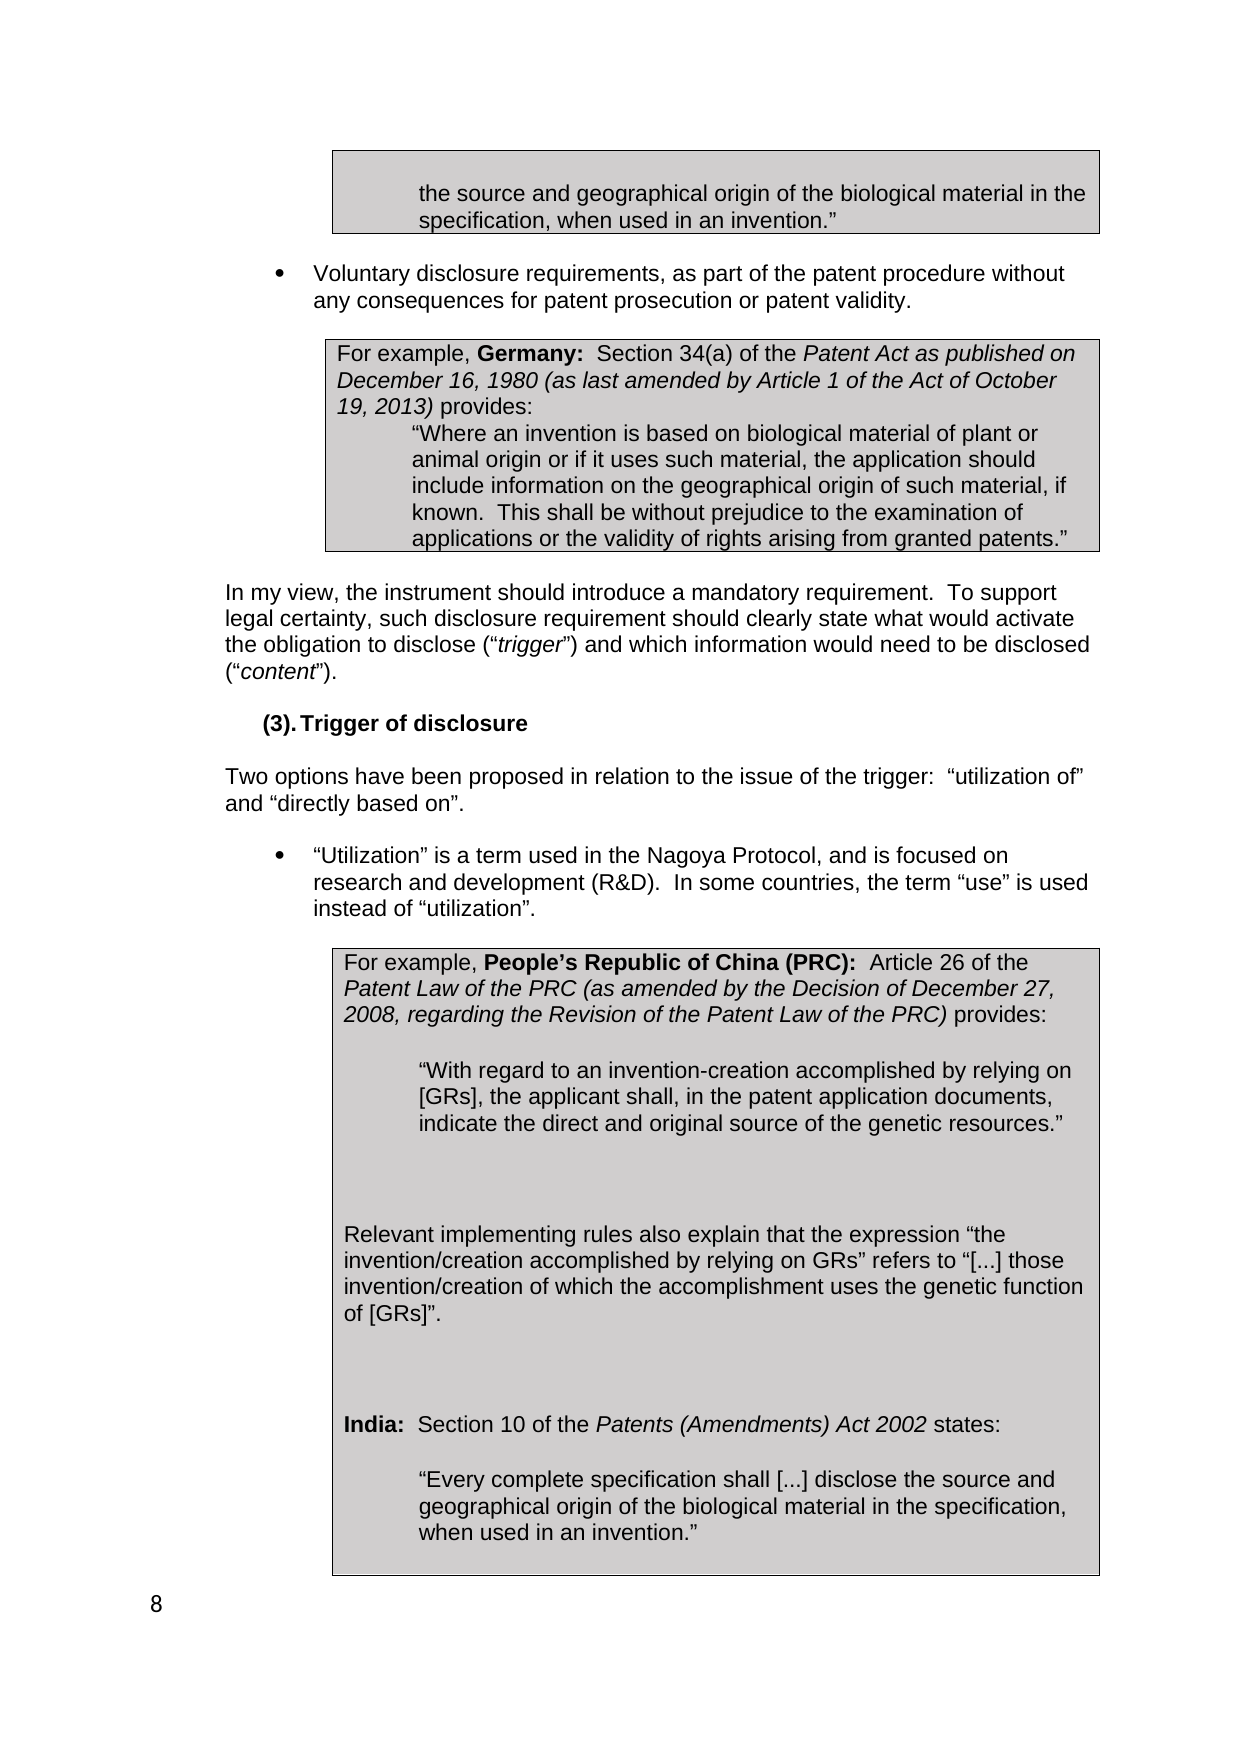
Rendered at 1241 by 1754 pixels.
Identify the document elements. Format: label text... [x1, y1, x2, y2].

table_header For example, Germany: Section 34(a) of the Patent Act as published on December 16, 1980 (as last amended by Article 1 of the Act of October 19, 2013) provides: “Where an invention is based on biological material of plant or animal origin or if it uses such material, the application should include information on the geographical origin of such material, if known. This shall be without prejudice to the examination of applications or the validity of rights arising from granted patents.” [326, 340, 1099, 551]
list “Utilization” is a term used in the Nagoya Protocol, and is focused on research and development (R&D). In some countries, the term “use” is used instead of “utilization”. [276, 842, 1090, 921]
text In my view, the instrument should introduce a mandatory requirement. To support legal certainty, such disclosure requirement should clearly state what would activate the obligation to disclose (“trigger”) and which information would need to be disclosed (“content”). [225, 579, 1090, 684]
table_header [333, 949, 1099, 1574]
list Voluntary disclosure requirements, as part of the patent procedure without any consequences for patent prosecution or patent validity. [276, 260, 1090, 313]
text Two options have been proposed in relation to the issue of the trigger: “utilization of” and “directly based on”. [225, 763, 1090, 816]
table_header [333, 151, 1099, 233]
list Trigger of disclosure [262, 710, 1090, 737]
